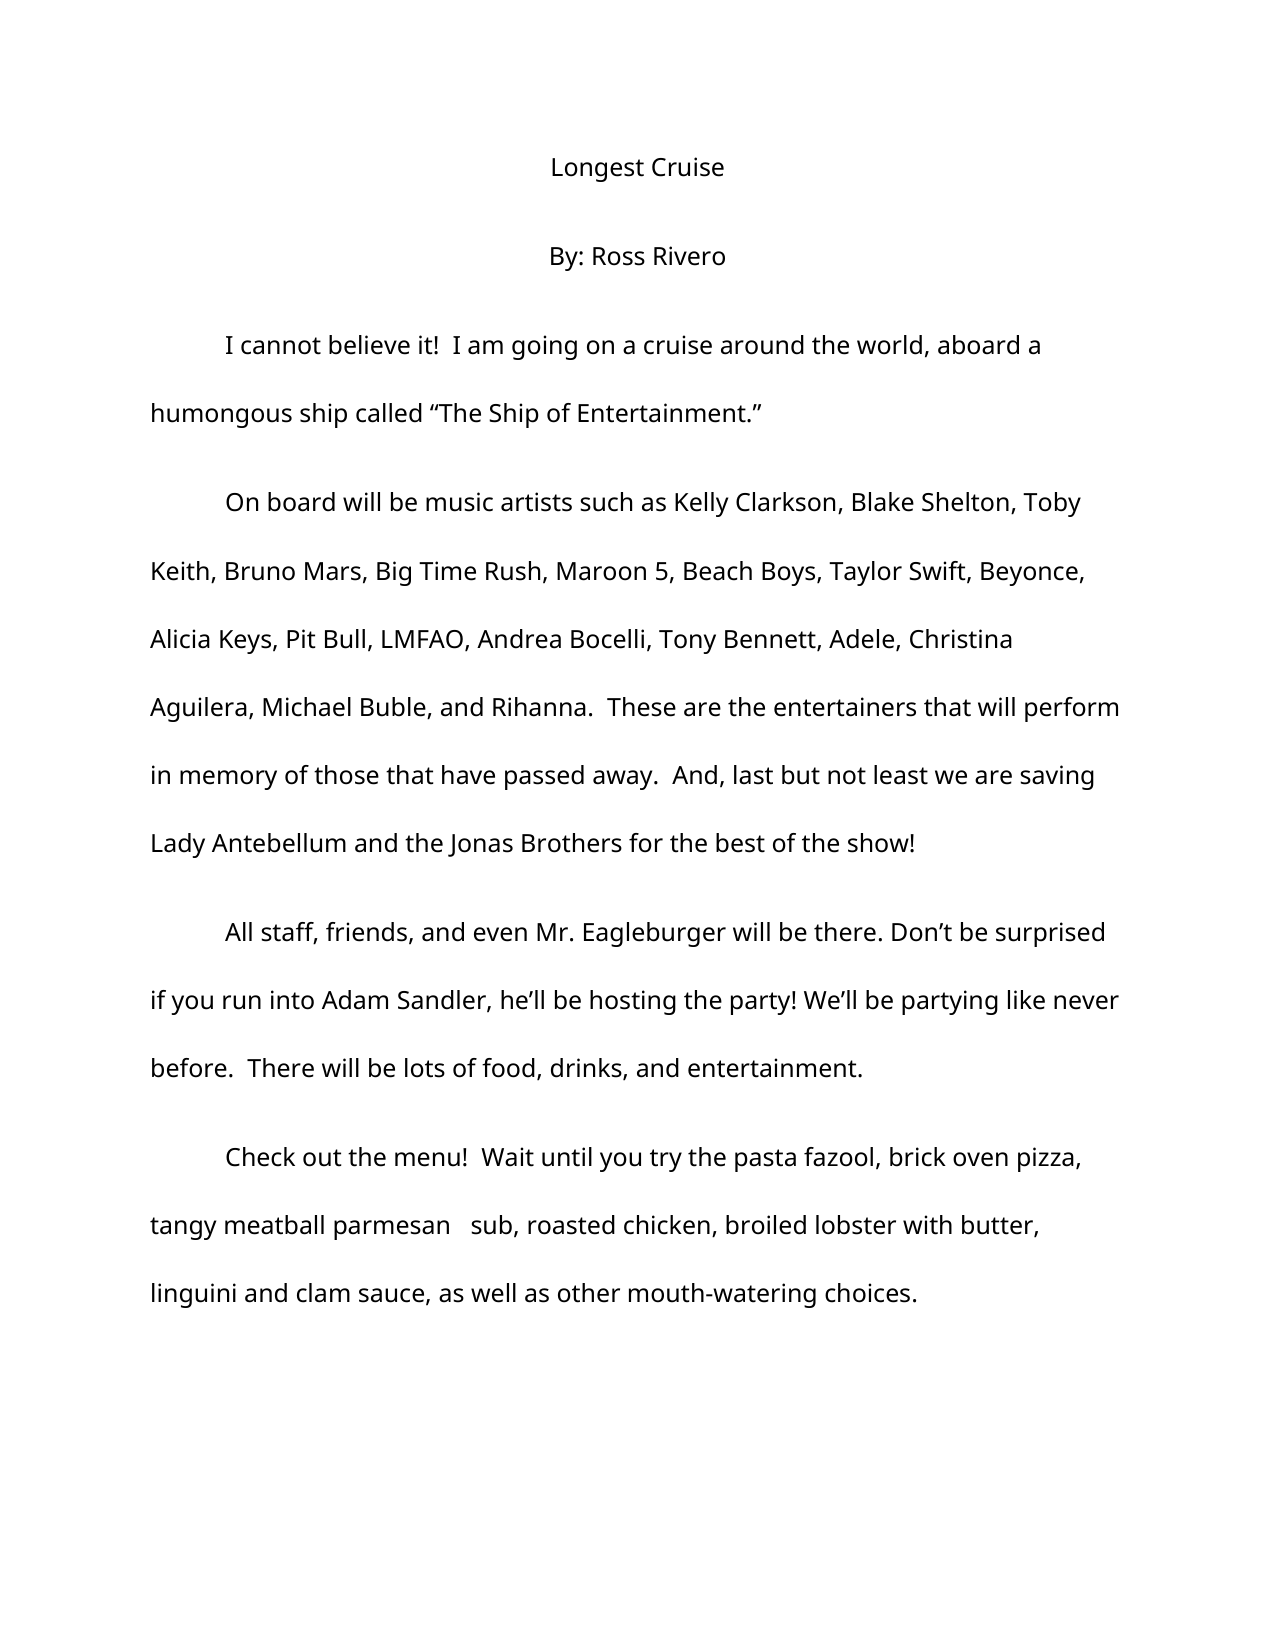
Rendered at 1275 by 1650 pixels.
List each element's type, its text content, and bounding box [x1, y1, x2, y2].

text On board will be music artists such as Kelly Clarkson, Blake Shelton, Toby Keith, Bruno Mars, Big Time Rush, Maroon 5, Beach Boys, Taylor Swift, Beyonce, Alicia Keys, Pit Bull, LMFAO, Andrea Bocelli, Tony Bennett, Adele, Christina Aguilera, Michael Buble, and Rihanna. These are the entertainers that will perform in memory of those that have passed away. And, last but not least we are saving Lady Antebellum and the Jonas Brothers for the best of the show! [150, 485, 1125, 860]
text By: Ross Rivero [150, 239, 1125, 273]
text All staff, friends, and even Mr. Eagleburger will be there. Don’t be surprised if you run into Adam Sandler, he’ll be hosting the party! We’ll be partying like never before. There will be lots of food, drinks, and entertainment. [150, 914, 1125, 1085]
text I cannot believe it! I am going on a cruise around the world, aboard a humongous ship called “The Ship of Entertainment.” [150, 328, 1125, 430]
text Check out the menu! Wait until you try the pasta fazool, brick oven pizza, tangy meatball parmesan sub, roasted chicken, broiled lobster with butter, linguini and clam sauce, as well as other mouth-watering choices. [150, 1140, 1125, 1310]
text Longest Cruise [150, 150, 1125, 184]
